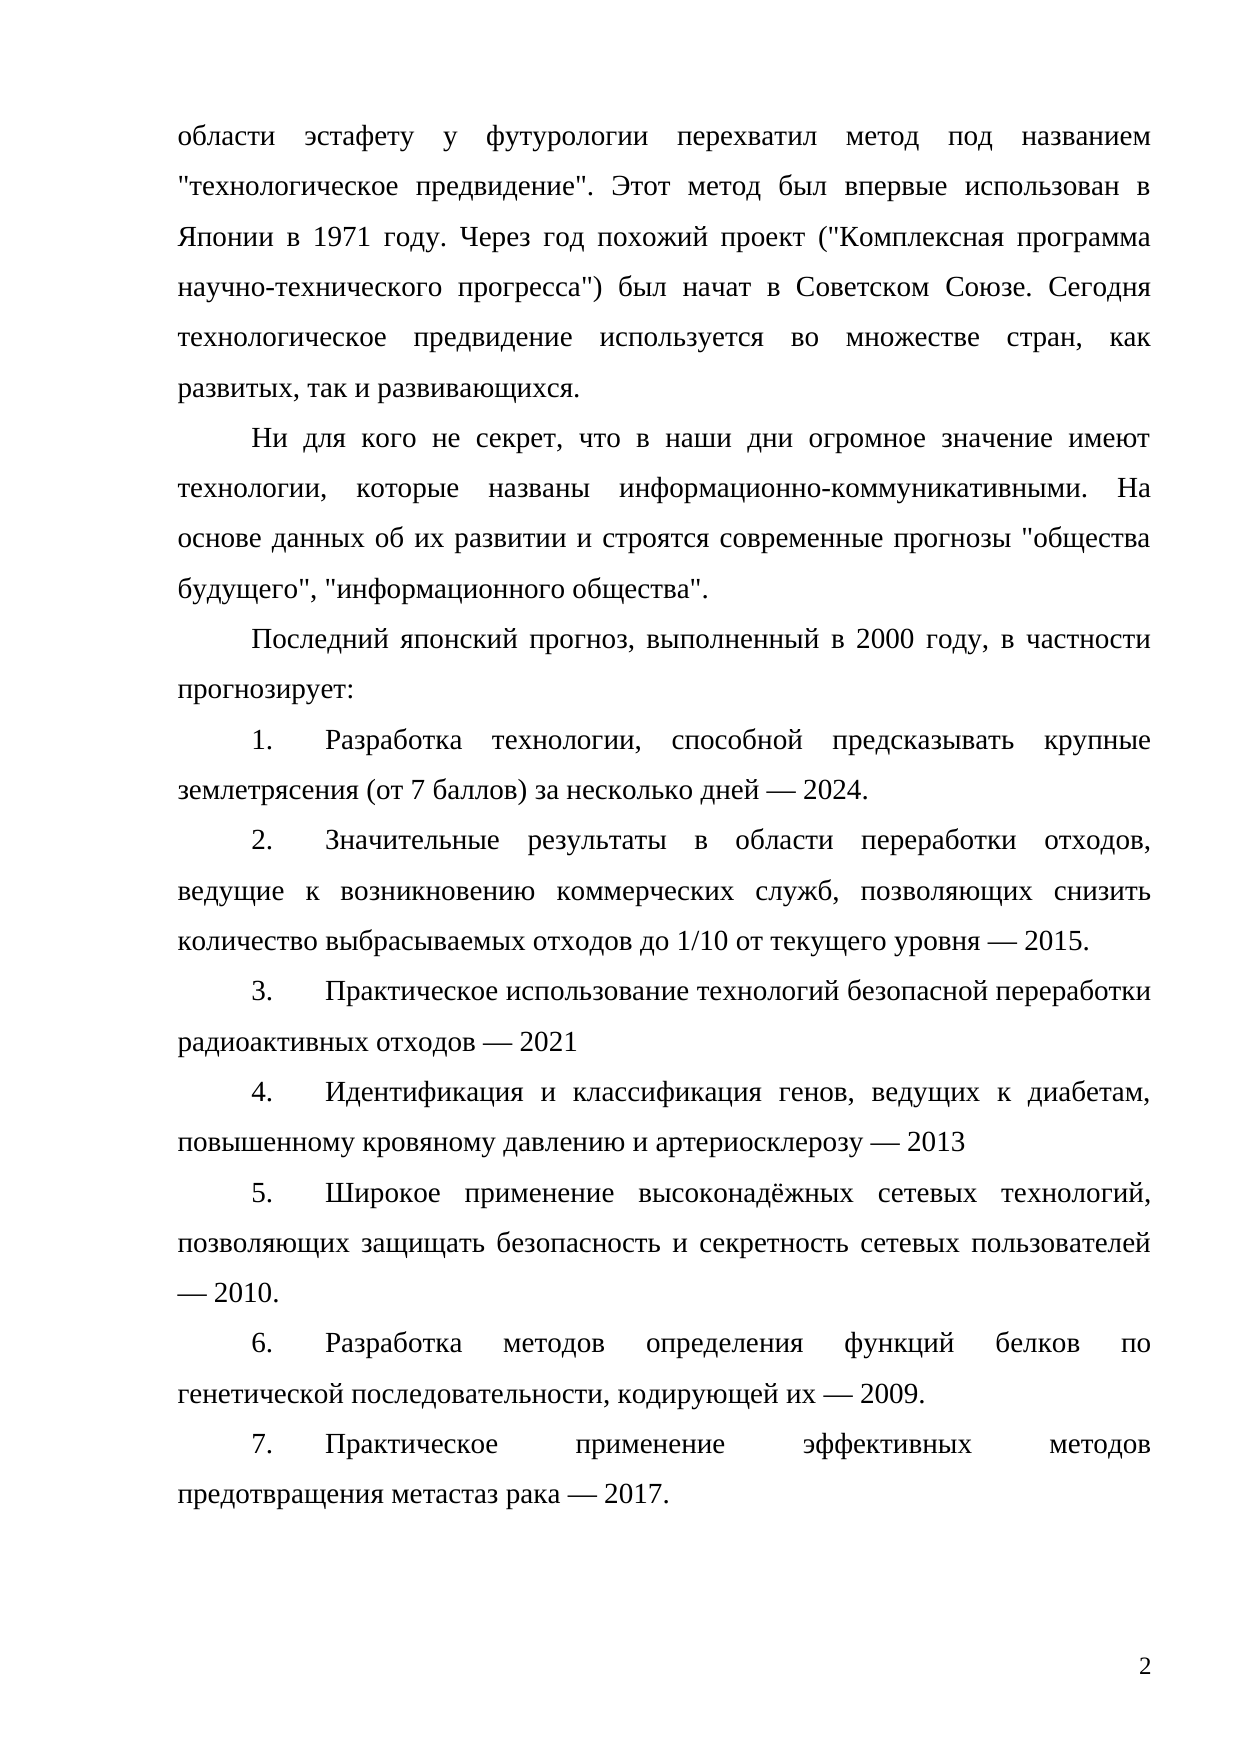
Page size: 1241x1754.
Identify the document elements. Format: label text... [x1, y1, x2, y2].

list Идентификация и классификация генов, ведущих к диабетам, повышенному кровяному давлению и артериосклерозу — 2013 [177, 1074, 1152, 1158]
list Практическое применение эффективных методов предотвращения метастаз рака — 2017. [177, 1426, 1152, 1510]
list Практическое использование технологий безопасной переработки радиоактивных отходов — 2021 [177, 973, 1152, 1057]
list Широкое применение высоконадёжных сетевых технологий, позволяющих защищать безопасность и секретность сетевых пользователей — 2010. [177, 1175, 1152, 1309]
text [177, 118, 1152, 403]
list Значительные результаты в области переработки отходов, ведущие к возникновению коммерческих служб, позволяющих снизить количество выбрасываемых отходов до 1/10 от текущего уровня — 2015. [177, 822, 1152, 957]
list Разработка технологии, способной предсказывать крупные землетрясения (от 7 баллов) за несколько дней — 2024. [177, 722, 1152, 806]
text Ни для кого не секрет, что в наши дни огромное значение имеют технологии, которые названы информационно-коммуникативными. На основе данных об их развитии и строятся современные прогнозы "общества будущего", "информационного общества". [177, 420, 1152, 604]
text Последний японский прогноз, выполненный в 2000 году, в частности прогнозирует: [177, 621, 1152, 705]
list Разработка методов определения функций белков по генетической последовательности, кодирующей их — 2009. [177, 1326, 1152, 1409]
